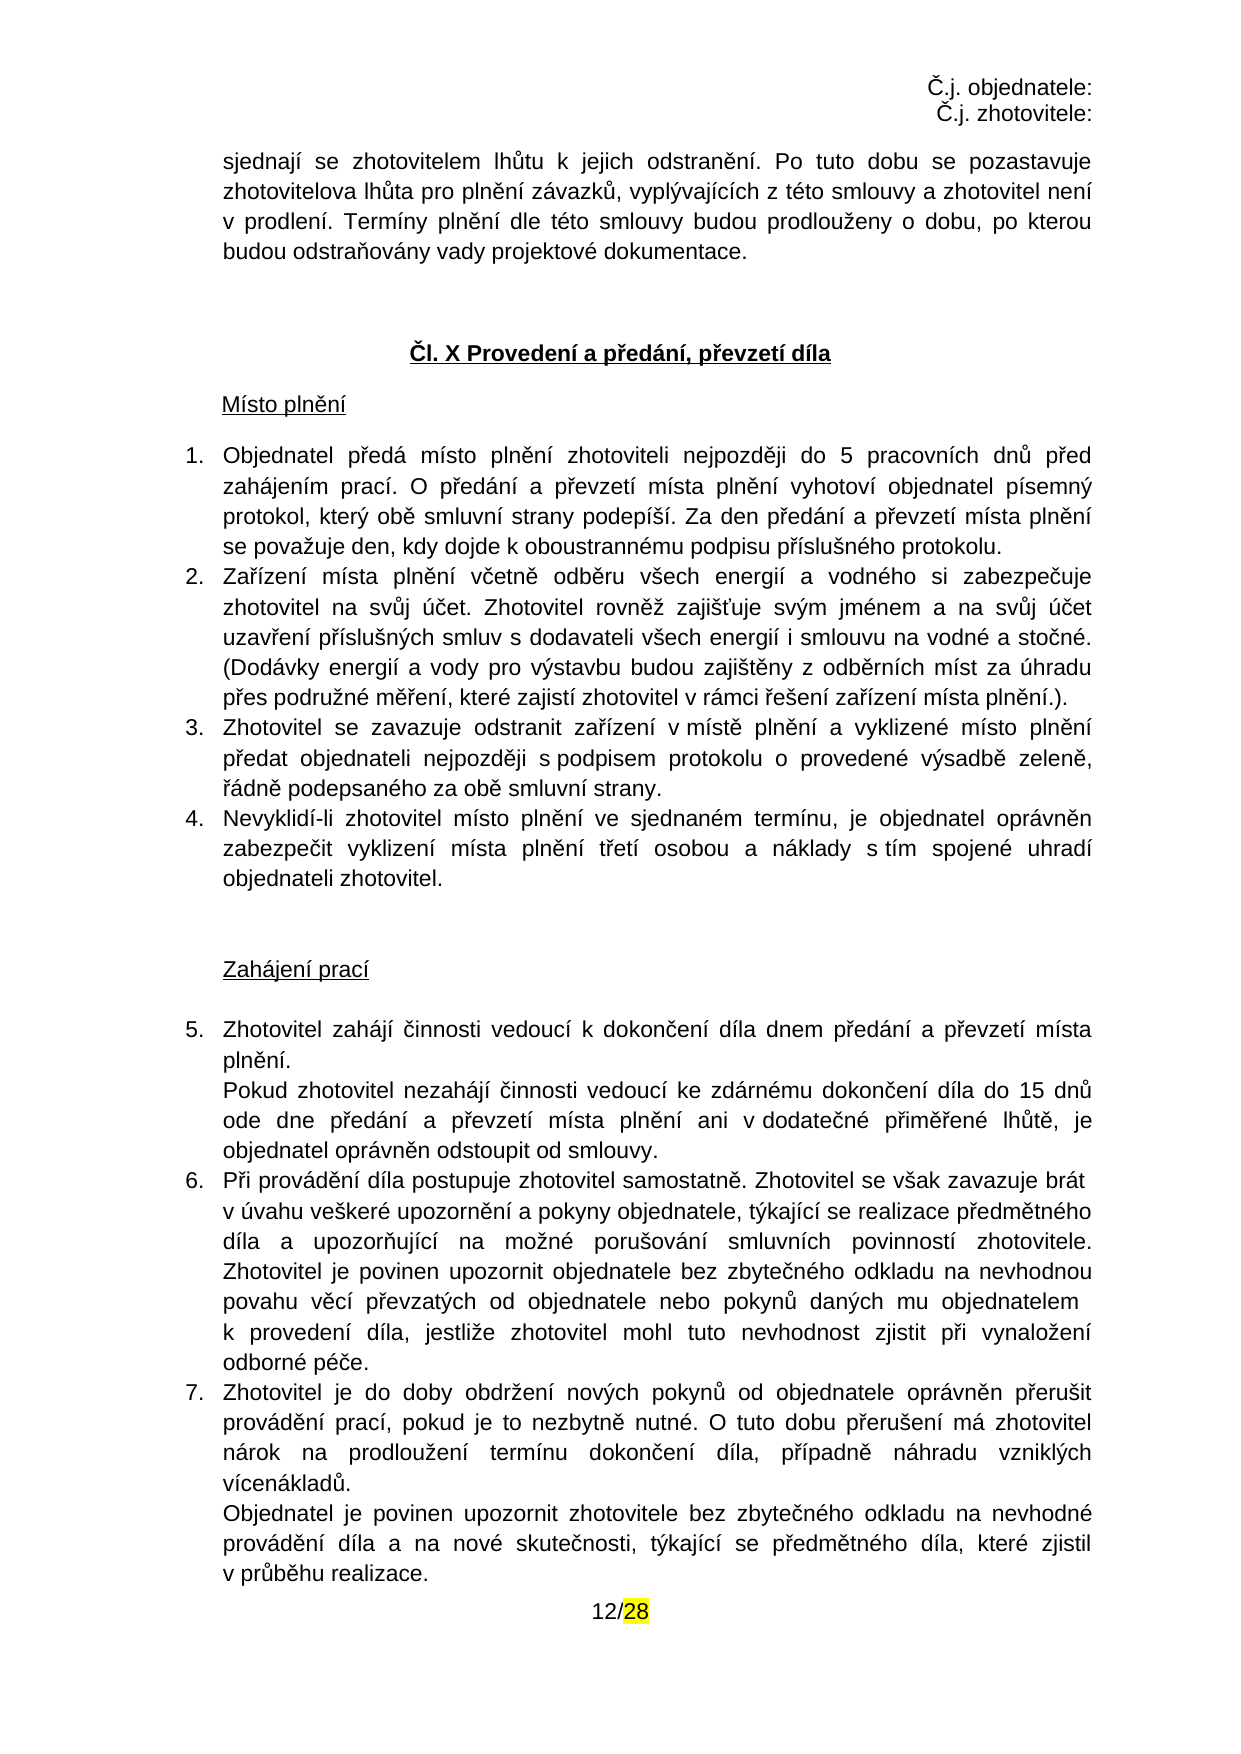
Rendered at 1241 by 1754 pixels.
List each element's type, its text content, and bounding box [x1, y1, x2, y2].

list Zhotovitel je do doby obdržení nových pokynů od objednatele oprávněn přerušit provádění prací, pokud je to nezbytně nutné. O tuto dobu přerušení má zhotovitel nárok na prodloužení termínu dokončení díla, případně náhradu vzniklých vícenákladů. Objednatel je povinen upozornit zhotovitele bez zbytečného odkladu na nevhodné provádění díla a na nové skutečnosti, týkající se předmětného díla, které zjistil v průběhu realizace. [185, 1379, 1093, 1586]
list Nevyklidí-li zhotovitel místo plnění ve sjednaném termínu, je objednatel oprávněn zabezpečit vyklizení místa plnění třetí osobou a náklady s tím spojené uhradí objednateli zhotovitel. [185, 805, 1093, 892]
list Při provádění díla postupuje zhotovitel samostatně. Zhotovitel se však zavazuje brát v úvahu veškeré upozornění a pokyny objednatele, týkající se realizace předmětného díla a upozorňující na možné porušování smluvních povinností zhotovitele. Zhotovitel je povinen upozornit objednatele bez zbytečného odkladu na nevhodnou povahu věcí převzatých od objednatele nebo pokynů daných mu objednatelem k provedení díla, jestliže zhotovitel mohl tuto nevhodnost zjistit při vynaložení odborné péče. [185, 1167, 1093, 1375]
text Místo plnění [148, 391, 1093, 418]
list Zařízení místa plnění včetně odběru všech energií a vodného si zabezpečuje zhotovitel na svůj účet. Zhotovitel rovněž zajišťuje svým jménem a na svůj účet uzavření příslušných smluv s dodavateli všech energií i smlouvu na vodné a stočné. (Dodávky energií a vody pro výstavbu budou zajištěny z odběrních míst za úhradu přes podružné měření, které zajistí zhotovitel v rámci řešení zařízení místa plnění.). [185, 563, 1093, 710]
text Čl. X Provedení a předání, převzetí díla [148, 340, 1093, 367]
list Zhotovitel zahájí činnosti vedoucí k dokončení díla dnem předání a převzetí místa plnění. Pokud zhotovitel nezahájí činnosti vedoucí ke zdárnému dokončení díla do 15 dnů ode dne předání a převzetí místa plnění ani v dodatečné přiměřené lhůtě, je objednatel oprávněn odstoupit od smlouvy. [185, 1016, 1093, 1163]
list Zhotovitel se zavazuje odstranit zařízení v místě plnění a vyklizené místo plnění předat objednateli nejpozději s podpisem protokolu o provedené výsadbě zeleně, řádně podepsaného za obě smluvní strany. [185, 714, 1093, 801]
list Zahájení prací [223, 956, 1093, 982]
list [185, 148, 1093, 264]
list Objednatel předá místo plnění zhotoviteli nejpozději do 5 pracovních dnů před zahájením prací. O předání a převzetí místa plnění vyhotoví objednatel písemný protokol, který obě smluvní strany podepíší. Za den předání a převzetí místa plnění se považuje den, kdy dojde k oboustrannému podpisu příslušného protokolu. [185, 442, 1093, 559]
